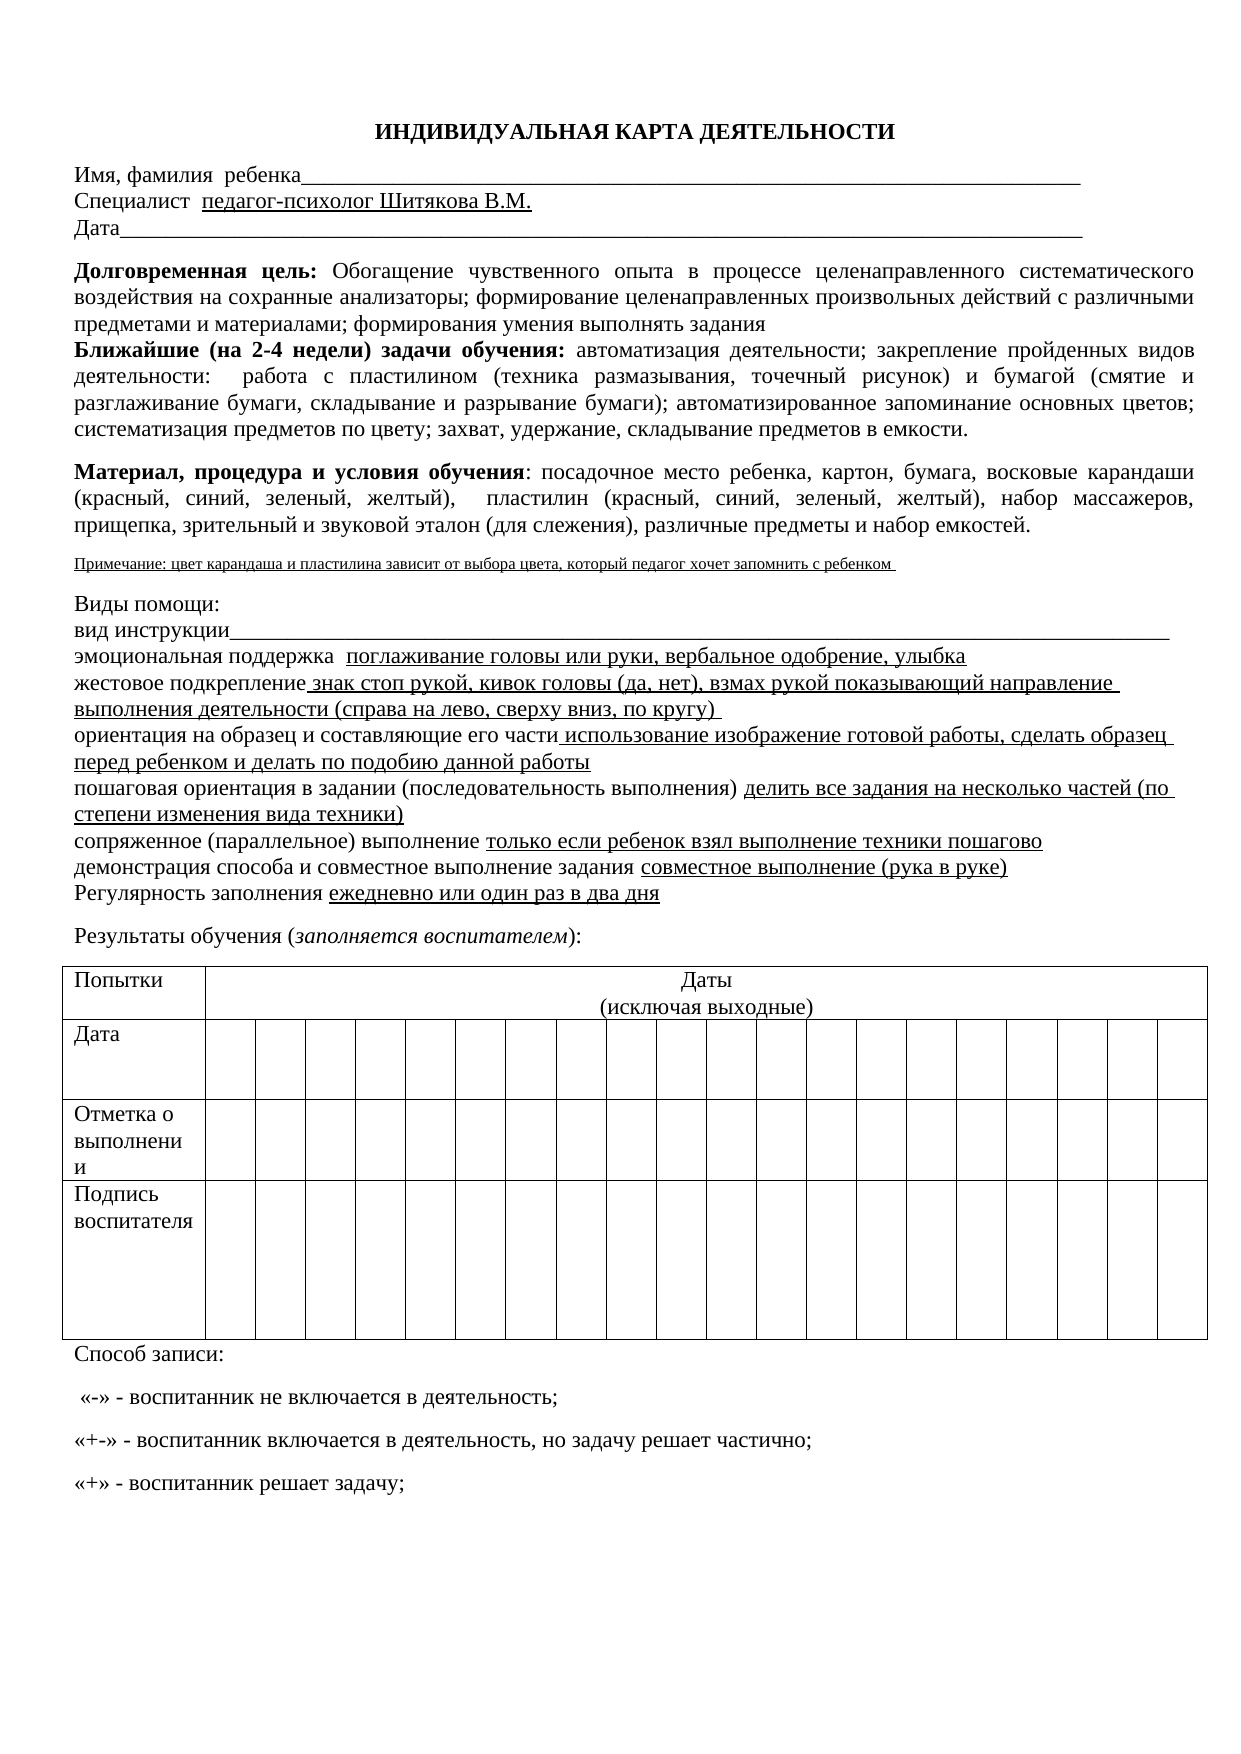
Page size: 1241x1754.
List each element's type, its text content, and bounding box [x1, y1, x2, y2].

table_cell [857, 1181, 906, 1339]
table_cell [306, 1100, 355, 1179]
table_cell [256, 1100, 305, 1179]
table_cell [1007, 1181, 1057, 1339]
text Регулярность заполнения ежедневно или один раз в два дня [74, 879, 1196, 906]
table_cell [1007, 1100, 1057, 1179]
text ИНДИВИДУАЛЬНАЯ КАРТА ДЕЯТЕЛЬНОСТИ [74, 118, 1196, 144]
text Долговременная цель: Обогащение чувственного опыта в процессе целенаправленного систематического воздействия на сохранные анализаторы; формирование целенаправленных произвольных действий с различными предметами и материалами; формирования умения выполнять задания [74, 257, 1196, 336]
table_cell [206, 1181, 255, 1339]
text Имя, фамилия ребенка____________________________________________________________________ Специалист педагог-психолог Шитякова В.М. Дата____________________________________________________________________________________ [74, 161, 1196, 240]
table_cell Подпись воспитателя [63, 1181, 205, 1339]
table_cell [607, 1181, 656, 1339]
table_cell [1158, 1181, 1207, 1339]
text жестовое подкрепление знак стоп рукой, кивок головы (да, нет), взмах рукой показывающий направление выполнения деятельности (справа на лево, сверху вниз, по кругу) [74, 669, 1196, 721]
table_cell [406, 1181, 455, 1339]
table_cell [907, 1100, 956, 1179]
text ориентация на образец и составляющие его части использование изображение готовой работы, сделать образец перед ребенком и делать по подобию данной работы пошаговая ориентация в задании (последовательность выполнения) делить все задания на несколько частей (по степени изменения вида техники) сопряженное (параллельное) выполнение только если ребенок взял выполнение техники пошагово демонстрация способа и совместное выполнение задания совместное выполнение (рука в руке) [74, 721, 1196, 879]
table_cell [1108, 1020, 1157, 1099]
table_cell [506, 1100, 556, 1179]
table_cell [406, 1020, 455, 1099]
table_cell [557, 1100, 606, 1179]
table_cell [757, 1100, 806, 1179]
table_cell [957, 1100, 1006, 1179]
table_cell [306, 1020, 355, 1099]
table_cell [206, 1100, 255, 1179]
table_cell [1058, 1181, 1107, 1339]
table_cell [356, 1100, 405, 1179]
table_cell [557, 1181, 606, 1339]
table_header Даты (исключая выходные) [206, 967, 1207, 1019]
text вид инструкции__________________________________________________________________________________ эмоциональная поддержка поглаживание головы или руки, вербальное одобрение, улыбка [74, 616, 1196, 669]
text Результаты обучения (заполняется воспитателем): [74, 922, 1196, 949]
text Материал, процедура и условия обучения: посадочное место ребенка, картон, бумага, восковые карандаши (красный, синий, зеленый, желтый), пластилин (красный, синий, зеленый, желтый), набор массажеров, прищепка, зрительный и звуковой эталон (для слежения), различные предметы и набор емкостей. [74, 458, 1196, 537]
table_cell Дата [63, 1020, 205, 1099]
text Способ записи: [74, 1340, 1196, 1366]
table_header Попытки [63, 967, 205, 1019]
table_cell [957, 1181, 1006, 1339]
table_cell [1007, 1020, 1057, 1099]
table_cell [857, 1020, 906, 1099]
text «+-» - воспитанник включается в деятельность, но задачу решает частично; [74, 1426, 1196, 1452]
table_cell [456, 1020, 505, 1099]
table_cell [857, 1100, 906, 1179]
table_cell [657, 1020, 706, 1099]
table_cell [456, 1100, 505, 1179]
table_cell [707, 1020, 756, 1099]
table_cell [506, 1181, 556, 1339]
table_cell [607, 1020, 656, 1099]
table_cell [807, 1181, 856, 1339]
table_cell [356, 1020, 405, 1099]
table_cell [406, 1100, 455, 1179]
table_cell [607, 1100, 656, 1179]
table_cell [757, 1020, 806, 1099]
table_cell [356, 1181, 405, 1339]
table_cell [1058, 1020, 1107, 1099]
table_cell [557, 1020, 606, 1099]
table_cell [206, 1020, 255, 1099]
table_cell [1108, 1100, 1157, 1179]
table_cell [807, 1100, 856, 1179]
text Примечание: цвет карандаша и пластилина зависит от выбора цвета, который педагог хочет запомнить с ребенком [74, 554, 1196, 573]
table_cell [456, 1181, 505, 1339]
table_cell [707, 1100, 756, 1179]
text «+» - воспитанник решает задачу; [74, 1469, 1196, 1495]
table_cell [506, 1020, 556, 1099]
table_cell [707, 1181, 756, 1339]
text Виды помощи: [74, 589, 1196, 616]
table_cell [1108, 1181, 1157, 1339]
table_cell [657, 1181, 706, 1339]
table_cell [907, 1181, 956, 1339]
table_cell [1158, 1020, 1207, 1099]
table_cell [657, 1100, 706, 1179]
table_cell [907, 1020, 956, 1099]
table_cell [256, 1181, 305, 1339]
table_cell [757, 1181, 806, 1339]
table_cell [256, 1020, 305, 1099]
text «-» - воспитанник не включается в деятельность; [74, 1383, 1196, 1409]
table_cell [1058, 1100, 1107, 1179]
table_cell [306, 1181, 355, 1339]
text Ближайшие (на 2-4 недели) задачи обучения: автоматизация деятельности; закрепление пройденных видов деятельности: работа с пластилином (техника размазывания, точечный рисунок) и бумагой (смятие и разглаживание бумаги, складывание и разрывание бумаги); автоматизированное запоминание основных цветов; систематизация предметов по цвету; захват, удержание, складывание предметов в емкости. [74, 336, 1196, 441]
table_cell [957, 1020, 1006, 1099]
table_cell [1158, 1100, 1207, 1179]
table_cell [807, 1020, 856, 1099]
table_cell Отметка о выполнении [63, 1100, 205, 1179]
